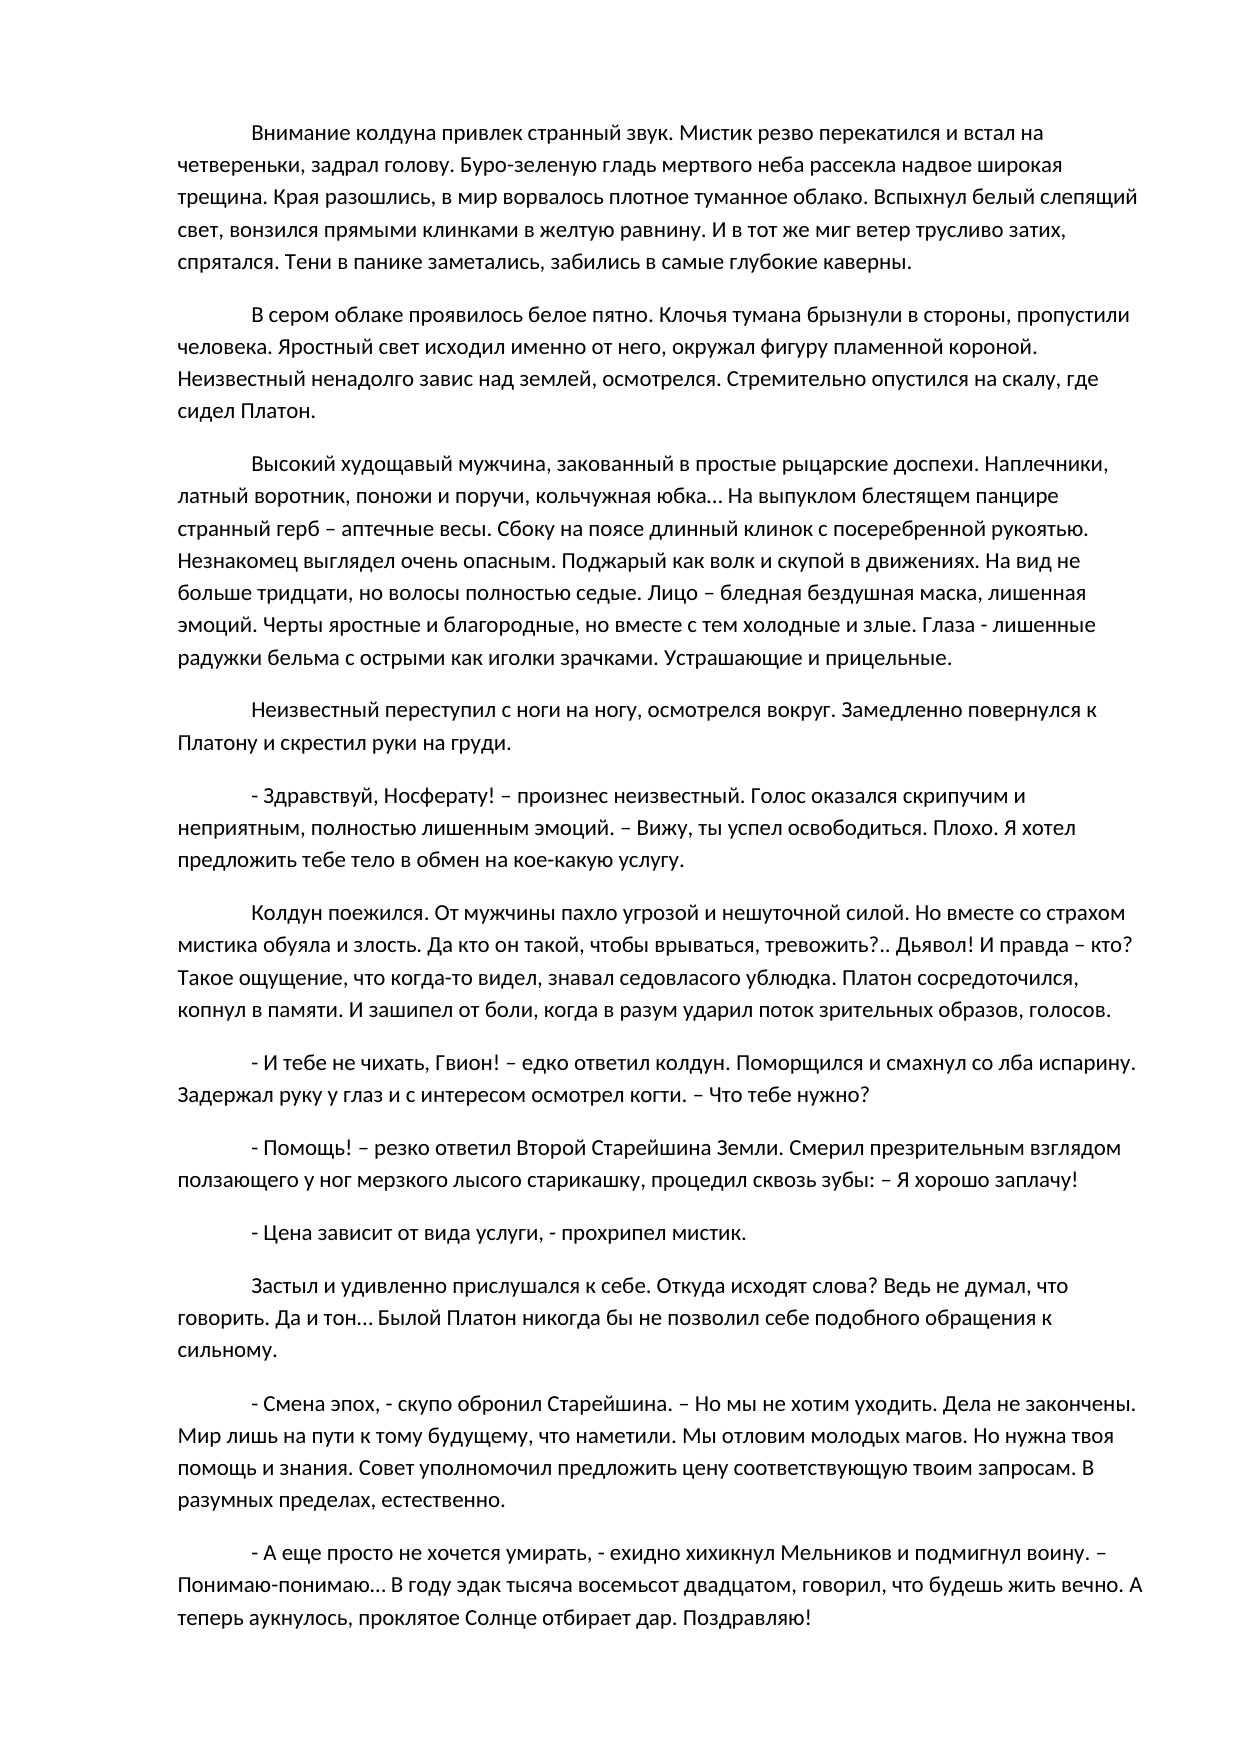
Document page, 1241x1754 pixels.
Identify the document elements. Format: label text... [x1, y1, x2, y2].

text В сером облаке проявилось белое пятно. Клочья тумана брызнули в стороны, пропустили человека. Яростный свет исходил именно от него, окружал фигуру пламенной короной. Неизвестный ненадолго завис над землей, осмотрелся. Стремительно опустился на скалу, где сидел Платон. [177, 300, 1152, 424]
text - Помощь! – резко ответил Второй Старейшина Земли. Смерил презрительным взглядом ползающего у ног мерзкого лысого старикашку, процедил сквозь зубы: – Я хорошо заплачу! [177, 1133, 1152, 1193]
text - А еще просто не хочется умирать, - ехидно хихикнул Мельников и подмигнул воину. – Понимаю-понимаю… В году эдак тысяча восемьсот двадцатом, говорил, что будешь жить вечно. А теперь аукнулось, проклятое Солнце отбирает дар. Поздравляю! [177, 1538, 1152, 1631]
text Колдун поежился. От мужчины пахло угрозой и нешуточной силой. Но вместе со страхом мистика обуяла и злость. Да кто он такой, чтобы врываться, тревожить?.. Дьявол! И правда – кто? Такое ощущение, что когда-то видел, знавал седовласого ублюдка. Платон сосредоточился, копнул в памяти. И зашипел от боли, когда в разум ударил поток зрительных образов, голосов. [177, 898, 1152, 1023]
text Неизвестный переступил с ноги на ногу, осмотрелся вокруг. Замедленно повернулся к Платону и скрестил руки на груди. [177, 696, 1152, 756]
text - Здравствуй, Носферату! – произнес неизвестный. Голос оказался скрипучим и неприятным, полностью лишенным эмоций. – Вижу, ты успел освободиться. Плохо. Я хотел предложить тебе тело в обмен на кое-какую услугу. [177, 781, 1152, 873]
text Высокий худощавый мужчина, закованный в простые рыцарские доспехи. Наплечники, латный воротник, поножи и поручи, кольчужная юбка… На выпуклом блестящем панцире странный герб – аптечные весы. Сбоку на поясе длинный клинок с посеребренной рукоятью. Незнакомец выглядел очень опасным. Поджарый как волк и скупой в движениях. На вид не больше тридцати, но волосы полностью седые. Лицо – бледная бездушная маска, лишенная эмоций. Черты яростные и благородные, но вместе с тем холодные и злые. Глаза - лишенные радужки бельма с острыми как иголки зрачками. Устрашающие и прицельные. [177, 449, 1152, 671]
text - Цена зависит от вида услуги, - прохрипел мистик. [177, 1218, 1152, 1246]
text - И тебе не чихать, Гвион! – едко ответил колдун. Поморщился и смахнул со лба испарину. Задержал руку у глаз и с интересом осмотрел когти. – Что тебе нужно? [177, 1048, 1152, 1108]
text Внимание колдуна привлек странный звук. Мистик резво перекатился и встал на четвереньки, задрал голову. Буро-зеленую гладь мертвого неба рассекла надвое широкая трещина. Края разошлись, в мир ворвалось плотное туманное облако. Вспыхнул белый слепящий свет, вонзился прямыми клинками в желтую равнину. И в тот же миг ветер трусливо затих, спрятался. Тени в панике заметались, забились в самые глубокие каверны. [177, 118, 1152, 275]
text Застыл и удивленно прислушался к себе. Откуда исходят слова? Ведь не думал, что говорить. Да и тон… Былой Платон никогда бы не позволил себе подобного обращения к сильному. [177, 1271, 1152, 1364]
text - Смена эпох, - скупо обронил Старейшина. – Но мы не хотим уходить. Дела не закончены. Мир лишь на пути к тому будущему, что наметили. Мы отловим молодых магов. Но нужна твоя помощь и знания. Совет уполномочил предложить цену соответствующую твоим запросам. В разумных пределах, естественно. [177, 1389, 1152, 1513]
